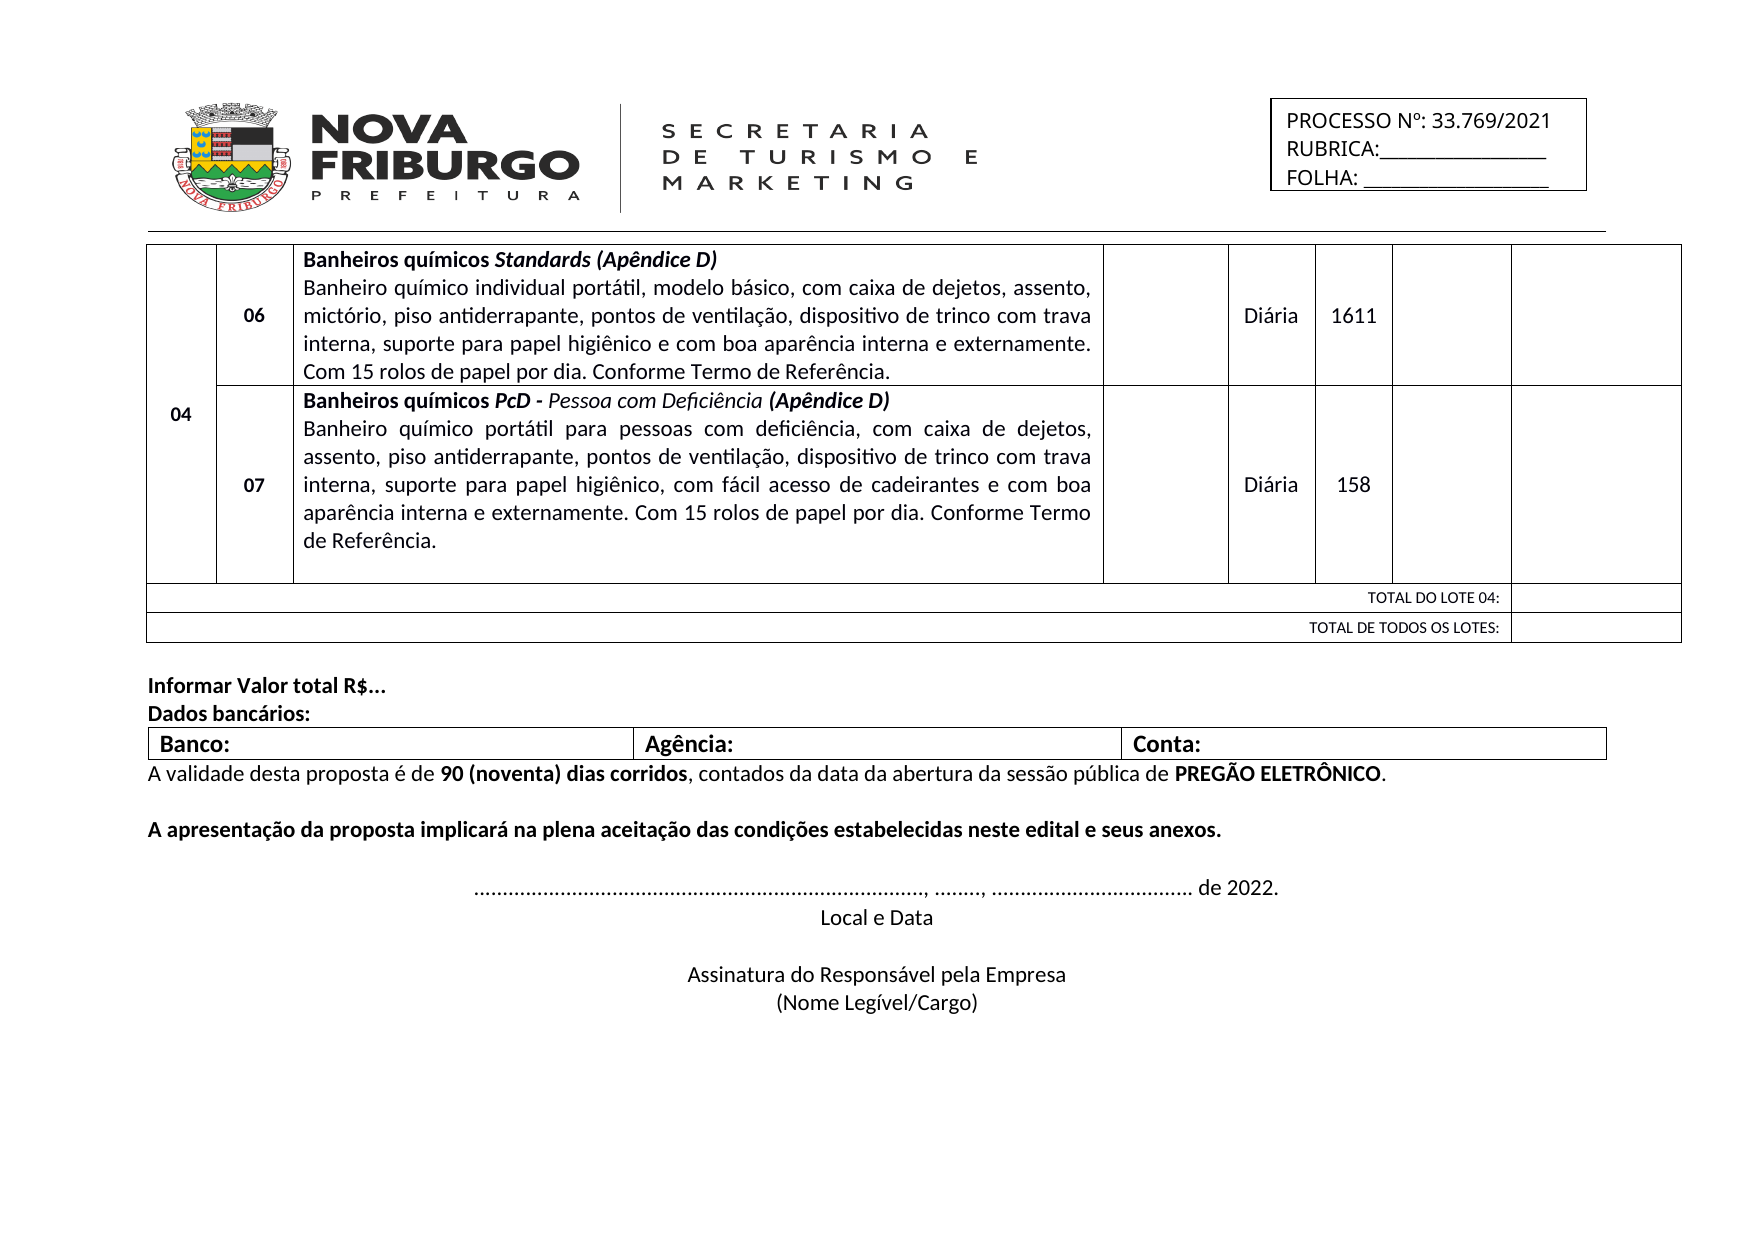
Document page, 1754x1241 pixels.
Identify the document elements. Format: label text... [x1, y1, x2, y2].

table_cell [1104, 386, 1228, 583]
table_cell 07 [217, 386, 293, 583]
table_cell [1512, 613, 1681, 642]
table_cell Banheiros químicos PcD - Pessoa com Deficiência (Apêndice D) Banheiro químico portátil para pessoas com deficiência, com caixa de dejetos, assento, piso antiderrapante, pontos de ventilação, dispositivo de trinco com trava interna, suporte para papel higiênico, com fácil acesso de cadeirantes e com boa aparência interna e externamente. Com 15 rolos de papel por dia. Conforme Termo de Referência. [294, 386, 1103, 583]
table_cell 158 [1316, 386, 1392, 583]
table_cell [1512, 245, 1681, 385]
text Dados bancários: [148, 699, 1606, 727]
table_cell 1611 [1316, 245, 1392, 385]
table_cell [1104, 245, 1228, 385]
picture [147, 83, 998, 229]
text (Nome Legível/Cargo) [148, 988, 1606, 1016]
table_cell 06 [217, 245, 293, 385]
text .............................................................................., ........, ................................... de 2022. [148, 872, 1606, 901]
table_cell [1512, 584, 1681, 612]
table_cell Banheiros químicos Standards (Apêndice D) Banheiro químico individual portátil, modelo básico, com caixa de dejetos, assento, mictório, piso antiderrapante, pontos de ventilação, dispositivo de trinco com trava interna, suporte para papel higiênico e com boa aparência interna e externamente. Com 15 rolos de papel por dia. Conforme Termo de Referência. [294, 245, 1103, 385]
table_cell Diária [1229, 386, 1315, 583]
table_cell Diária [1229, 245, 1315, 385]
text A validade desta proposta é de 90 (noventa) dias corridos, contados da data da abertura da sessão pública de PREGÃO ELETRÔNICO. [148, 760, 1606, 787]
table_cell TOTAL DE TODOS OS LOTES: [147, 613, 1511, 642]
text Informar Valor total R$... [148, 671, 1606, 699]
table_cell 04 [147, 245, 216, 583]
text A apresentação da proposta implicará na plena aceitação das condições estabelecidas neste edital e seus anexos. [148, 816, 1606, 843]
table_header Conta: [1122, 728, 1606, 758]
table_cell [1393, 245, 1511, 385]
table_cell [1393, 386, 1511, 583]
text Local e Data [148, 901, 1606, 931]
table_header Banco: [149, 728, 633, 758]
table_cell [1512, 386, 1681, 583]
table_cell TOTAL DO LOTE 04: [147, 584, 1511, 612]
table_header Agência: [634, 728, 1121, 758]
text Assinatura do Responsável pela Empresa [148, 960, 1606, 988]
